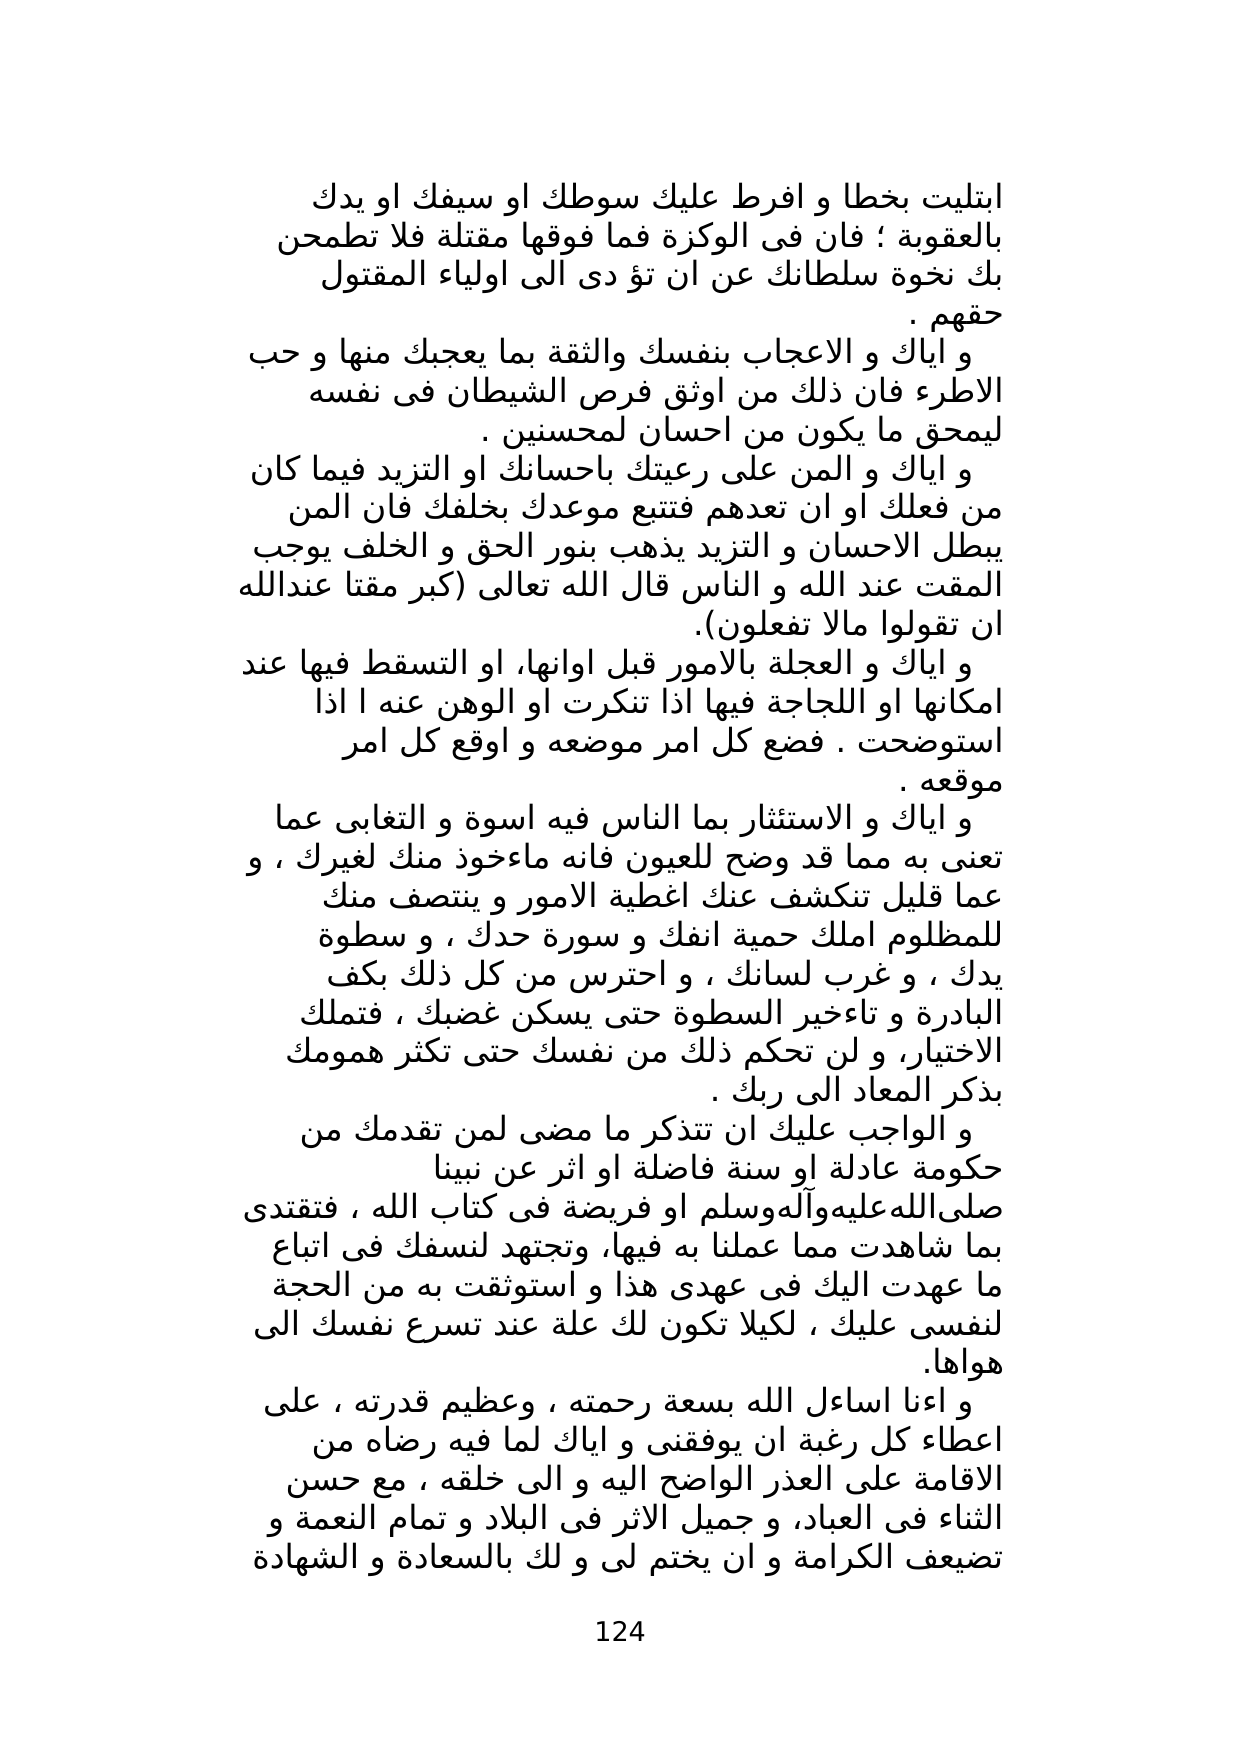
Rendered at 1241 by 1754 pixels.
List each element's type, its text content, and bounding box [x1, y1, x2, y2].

text و اياك و الاستئثار بما الناس فيه اسوة و التغابى عما تعنى به مما قد وضح للعيون فانه ماءخوذ منك لغيرك ، و عما قليل تنكشف عنك اغطية الامور و ينتصف منك للمظلوم املك حمية انفك و سورة حدك ، و سطوة يدك ، و غرب لسانك ، و احترس من كل ذلك بكف البادرة و تاءخير السطوة حتى يسكن غضبك ، فتملك الاختيار، و لن تحكم ذلك من نفسك حتى تكثر همومك بذكر المعاد الى ربك . [236, 799, 1004, 1110]
text و الواجب عليك ان تتذكر ما مضى لمن تقدمك من حكومة عادلة او سنة فاضلة او اثر عن نبينا صلى‌الله‌عليه‌وآله‌وسلم او فريضة فى كتاب الله ، فتقتدى بما شاهدت مما عملنا به فيها، وتجتهد لنسفك فى اتباع ما عهدت اليك فى عهدى هذا و استوثقت به من الحجة لنفسى عليك ، لكيلا تكون لك علة عند تسرع نفسك الى هواها. [236, 1110, 1004, 1382]
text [236, 1382, 1004, 1576]
text و اياك و المن على رعيتك باحسانك او التزيد فيما كان من فعلك او ان تعدهم فتتبع موعدك بخلفك فان المن يبطل الاحسان و التزيد يذهب بنور الحق و الخلف يوجب المقت عند الله و الناس قال الله تعالى (كبر مقتا عندالله ان تقولوا مالا تفعلون). [236, 449, 1004, 643]
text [236, 177, 1004, 333]
text و اياك و الاعجاب بنفسك والثقة بما يعجبك منها و حب الاطرء فان ذلك من اوثق فرص الشيطان فى نفسه ليمحق ما يكون من احسان لمحسنين . [236, 333, 1004, 449]
text و اياك و العجلة بالامور قبل اوانها، او التسقط فيها عند امكانها او اللجاجة فيها اذا تنكرت او الوهن عنه ا اذا استوضحت . فضع كل امر موضعه و اوقع كل امر موقعه . [236, 643, 1004, 799]
